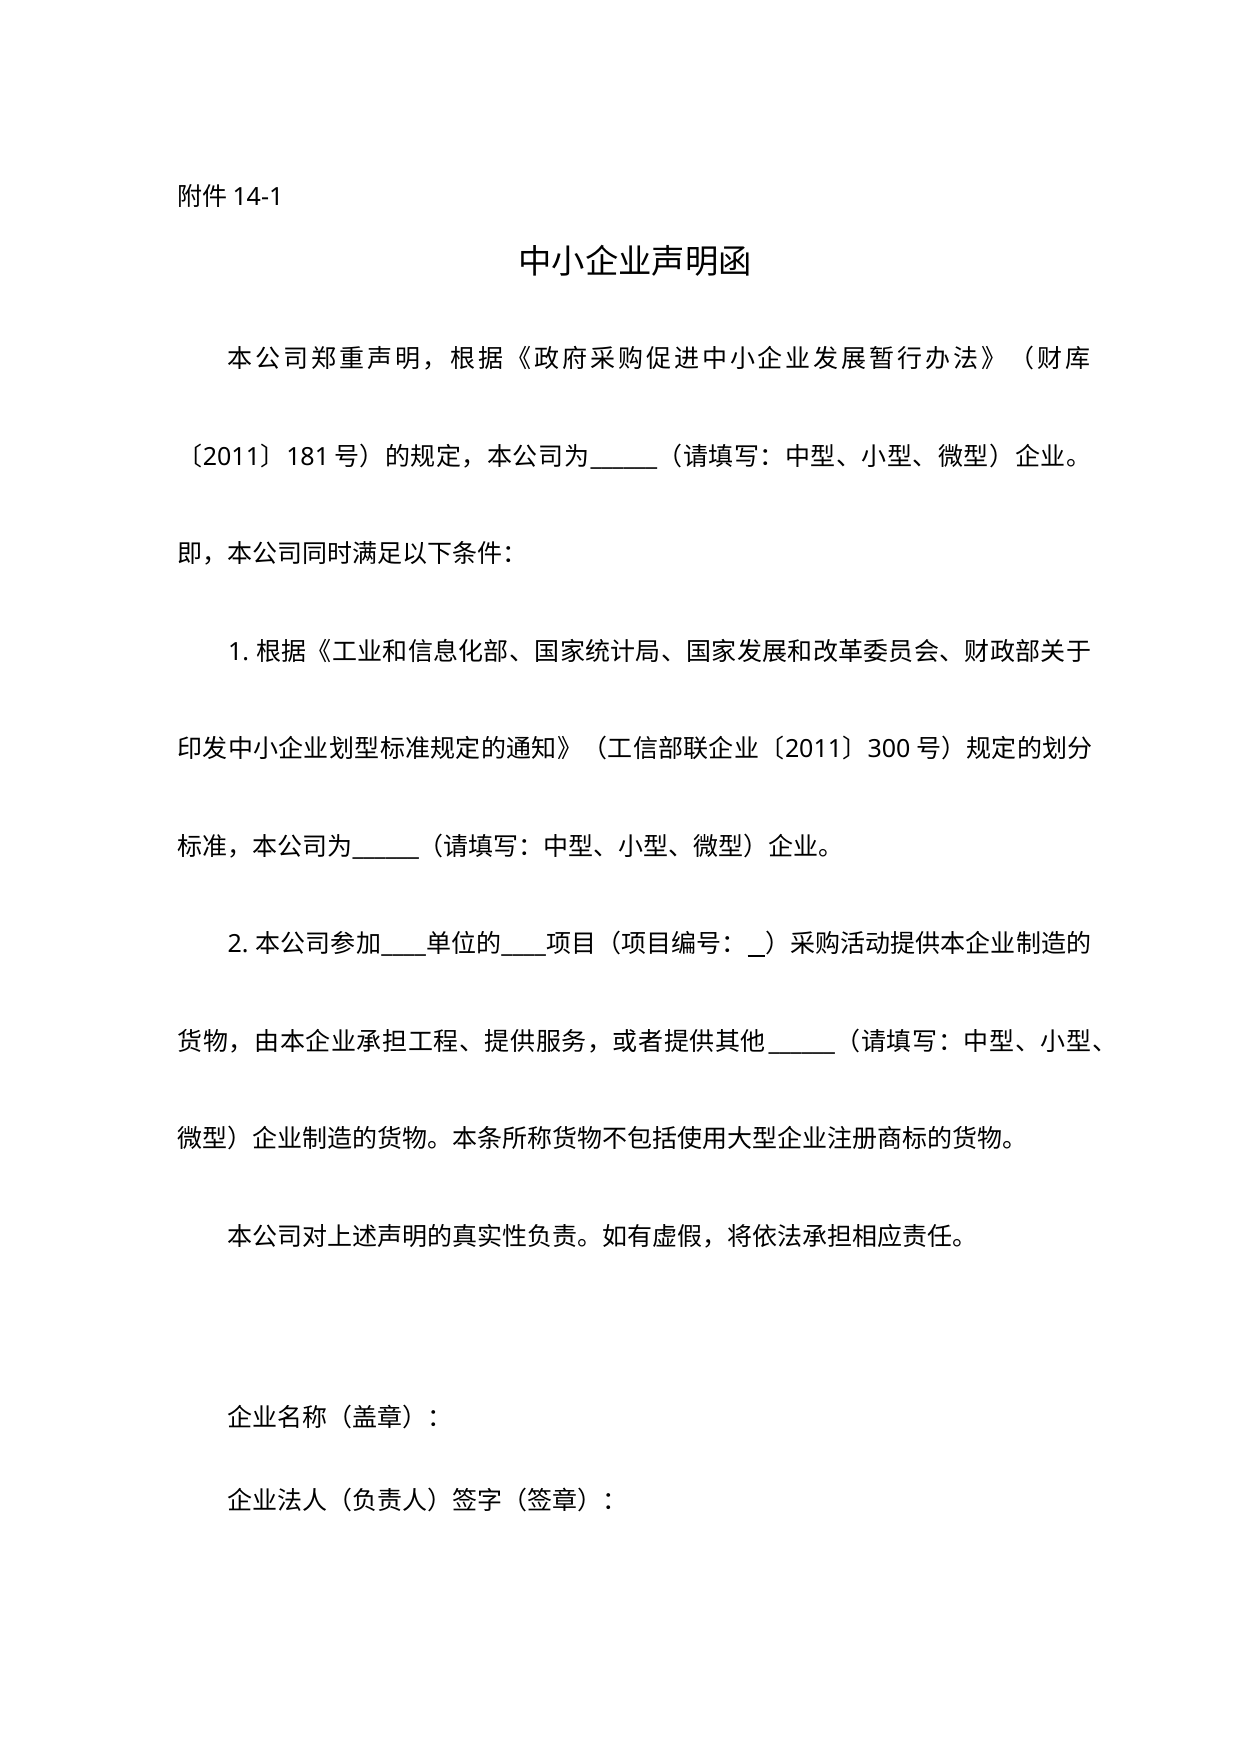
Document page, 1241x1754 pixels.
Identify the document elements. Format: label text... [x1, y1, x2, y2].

text 中小企业声明函 [177, 227, 1092, 292]
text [177, 1466, 1092, 1531]
text 附件14-1 [177, 162, 1092, 227]
text 本公司郑重声明，根据《政府采购促进中小企业发展暂行办法》（财库〔2011〕181号）的规定，本公司为______（请填写：中型、小型、微型）企业。即，本公司同时满足以下条件： 1. 根据《工业和信息化部、国家统计局、国家发展和改革委员会、财政部关于印发中小企业划型标准规定的通知》（工信部联企业〔2011〕300号）规定的划分标准，本公司为______（请填写：中型、小型、微型）企业。 2. 本公司参加____单位的____项目（项目编号： ）采购活动提供本企业制造的货物，由本企业承担工程、提供服务，或者提供其他______（请填写：中型、小型、微型）企业制造的货物。本条所称货物不包括使用大型企业注册商标的货物。 本公司对上述声明的真实性负责。如有虚假，将依法承担相应责任。 [177, 324, 1092, 1364]
text 企业名称（盖章）： [177, 1383, 1092, 1448]
